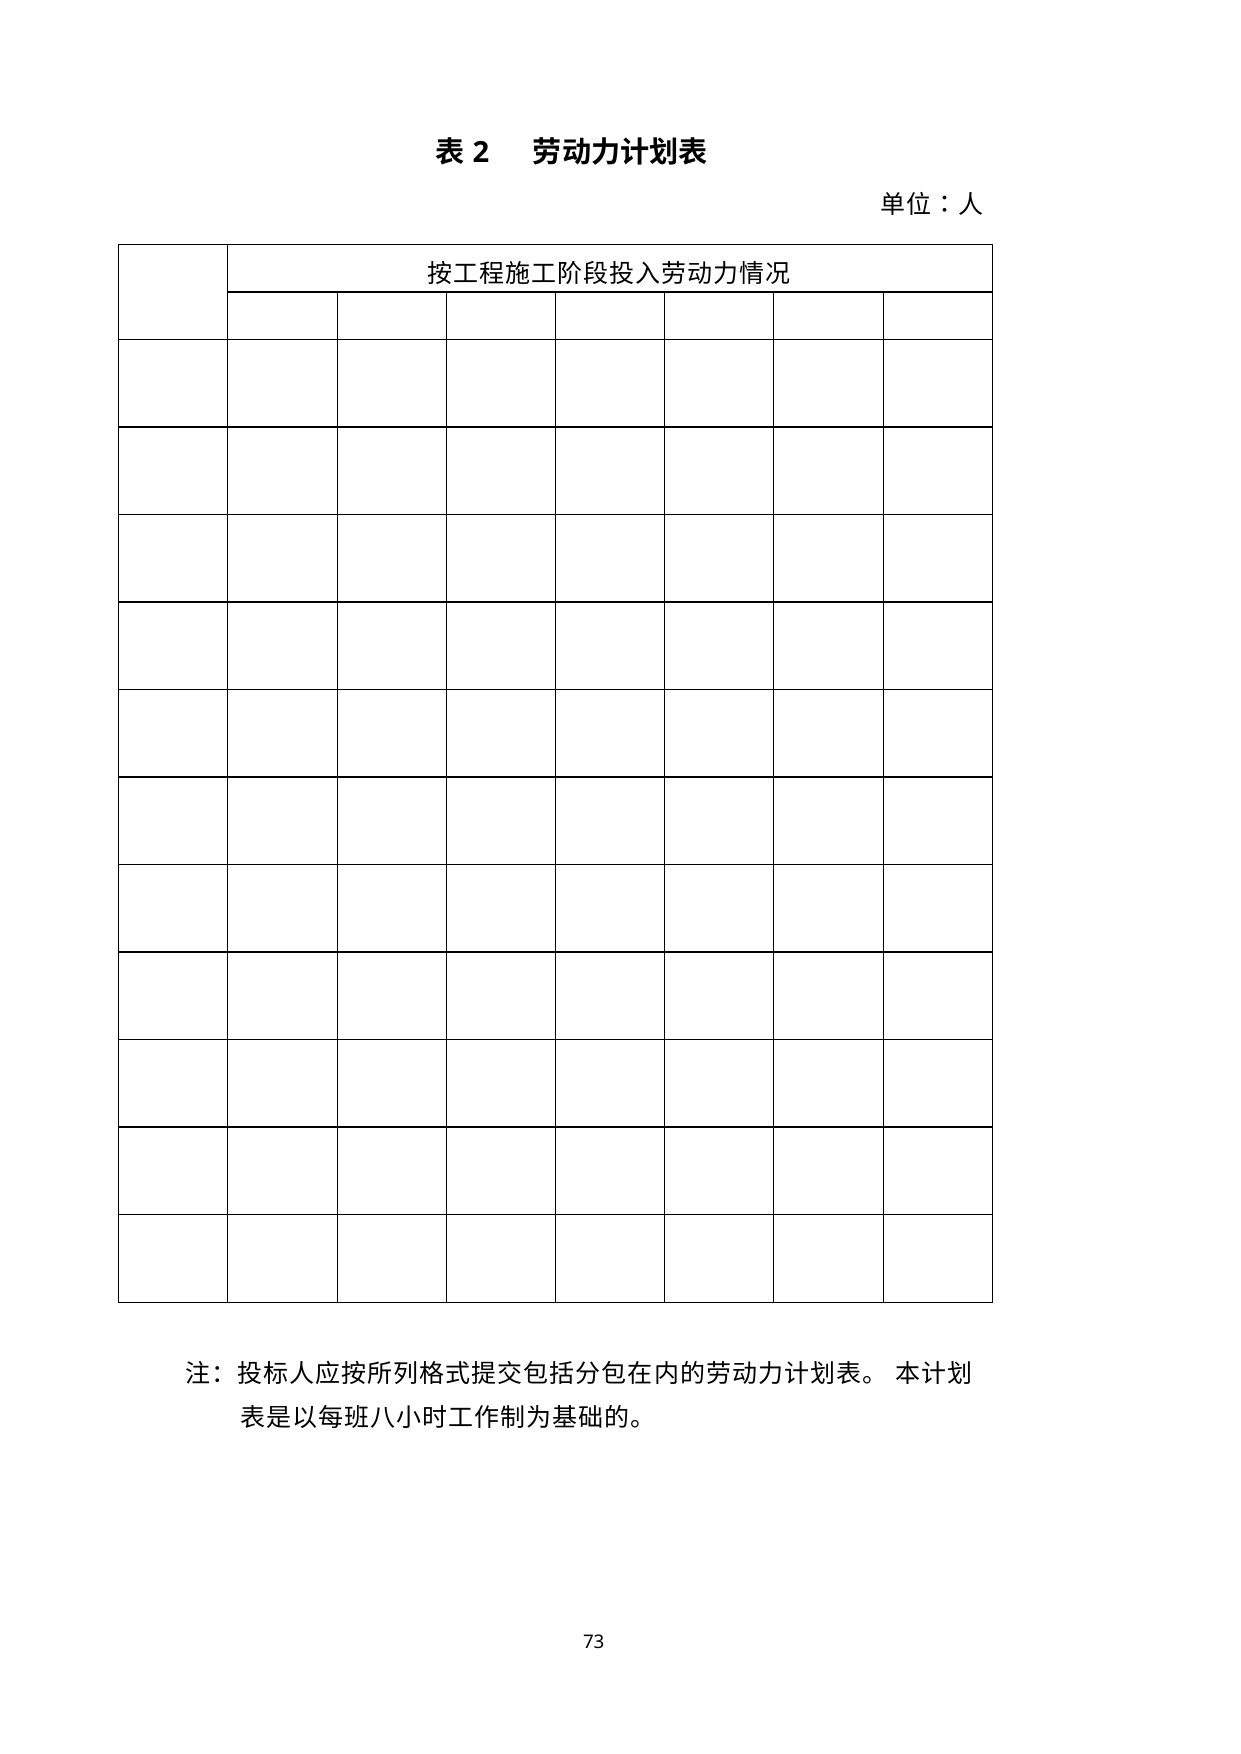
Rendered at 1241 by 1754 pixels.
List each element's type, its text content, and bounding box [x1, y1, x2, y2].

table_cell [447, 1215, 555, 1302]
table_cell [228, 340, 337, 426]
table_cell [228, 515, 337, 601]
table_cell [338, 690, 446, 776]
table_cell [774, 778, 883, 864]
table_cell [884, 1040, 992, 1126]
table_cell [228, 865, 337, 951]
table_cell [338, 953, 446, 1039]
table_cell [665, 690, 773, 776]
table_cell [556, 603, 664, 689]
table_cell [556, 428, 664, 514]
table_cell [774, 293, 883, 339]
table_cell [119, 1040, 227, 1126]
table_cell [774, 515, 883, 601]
text 注：投标人应按所列格式提交包括分包在内的劳动力计划表。 本计划表是以每班八小时工作制为基础的。 [185, 1353, 987, 1433]
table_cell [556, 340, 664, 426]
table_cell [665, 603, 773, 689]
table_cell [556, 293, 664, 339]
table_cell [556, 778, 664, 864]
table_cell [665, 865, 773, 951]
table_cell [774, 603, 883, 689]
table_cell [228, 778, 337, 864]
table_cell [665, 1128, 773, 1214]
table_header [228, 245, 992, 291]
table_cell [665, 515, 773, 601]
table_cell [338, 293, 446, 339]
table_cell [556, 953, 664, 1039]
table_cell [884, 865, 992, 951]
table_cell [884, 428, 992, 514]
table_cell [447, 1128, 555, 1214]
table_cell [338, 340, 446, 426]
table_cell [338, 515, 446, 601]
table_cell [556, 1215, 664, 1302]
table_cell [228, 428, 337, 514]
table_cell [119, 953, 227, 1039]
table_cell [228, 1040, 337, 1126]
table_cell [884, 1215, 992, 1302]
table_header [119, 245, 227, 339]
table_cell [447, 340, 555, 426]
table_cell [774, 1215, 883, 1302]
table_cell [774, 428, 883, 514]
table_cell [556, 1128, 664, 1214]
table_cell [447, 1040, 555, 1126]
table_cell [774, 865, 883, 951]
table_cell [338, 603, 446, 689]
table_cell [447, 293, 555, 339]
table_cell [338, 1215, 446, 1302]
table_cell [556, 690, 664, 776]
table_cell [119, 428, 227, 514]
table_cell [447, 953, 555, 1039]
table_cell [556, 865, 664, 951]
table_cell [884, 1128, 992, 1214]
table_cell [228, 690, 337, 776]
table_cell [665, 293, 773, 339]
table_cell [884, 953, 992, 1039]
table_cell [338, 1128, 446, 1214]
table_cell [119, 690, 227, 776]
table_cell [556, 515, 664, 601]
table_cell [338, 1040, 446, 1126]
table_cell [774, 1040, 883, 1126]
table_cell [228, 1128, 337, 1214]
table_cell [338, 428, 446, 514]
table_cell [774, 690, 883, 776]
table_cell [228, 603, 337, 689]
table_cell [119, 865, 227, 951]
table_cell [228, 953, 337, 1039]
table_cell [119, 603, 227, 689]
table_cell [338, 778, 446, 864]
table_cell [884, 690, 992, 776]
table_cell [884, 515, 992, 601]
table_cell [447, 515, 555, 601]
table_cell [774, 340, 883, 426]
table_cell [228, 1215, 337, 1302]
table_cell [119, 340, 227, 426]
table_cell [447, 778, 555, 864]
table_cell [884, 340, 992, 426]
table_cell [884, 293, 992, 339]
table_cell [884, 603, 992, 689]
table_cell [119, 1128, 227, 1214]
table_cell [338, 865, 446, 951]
text 单位：人 [881, 189, 1122, 220]
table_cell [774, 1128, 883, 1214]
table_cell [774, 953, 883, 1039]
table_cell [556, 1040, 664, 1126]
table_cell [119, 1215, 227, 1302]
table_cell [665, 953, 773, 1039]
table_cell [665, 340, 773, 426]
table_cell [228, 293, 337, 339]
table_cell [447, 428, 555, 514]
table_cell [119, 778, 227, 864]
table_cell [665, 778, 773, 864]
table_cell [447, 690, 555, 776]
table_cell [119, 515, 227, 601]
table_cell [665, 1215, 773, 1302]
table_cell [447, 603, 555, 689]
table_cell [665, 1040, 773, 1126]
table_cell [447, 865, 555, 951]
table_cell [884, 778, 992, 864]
text 表 2 劳动力计划表 [436, 134, 1122, 170]
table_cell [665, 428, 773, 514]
